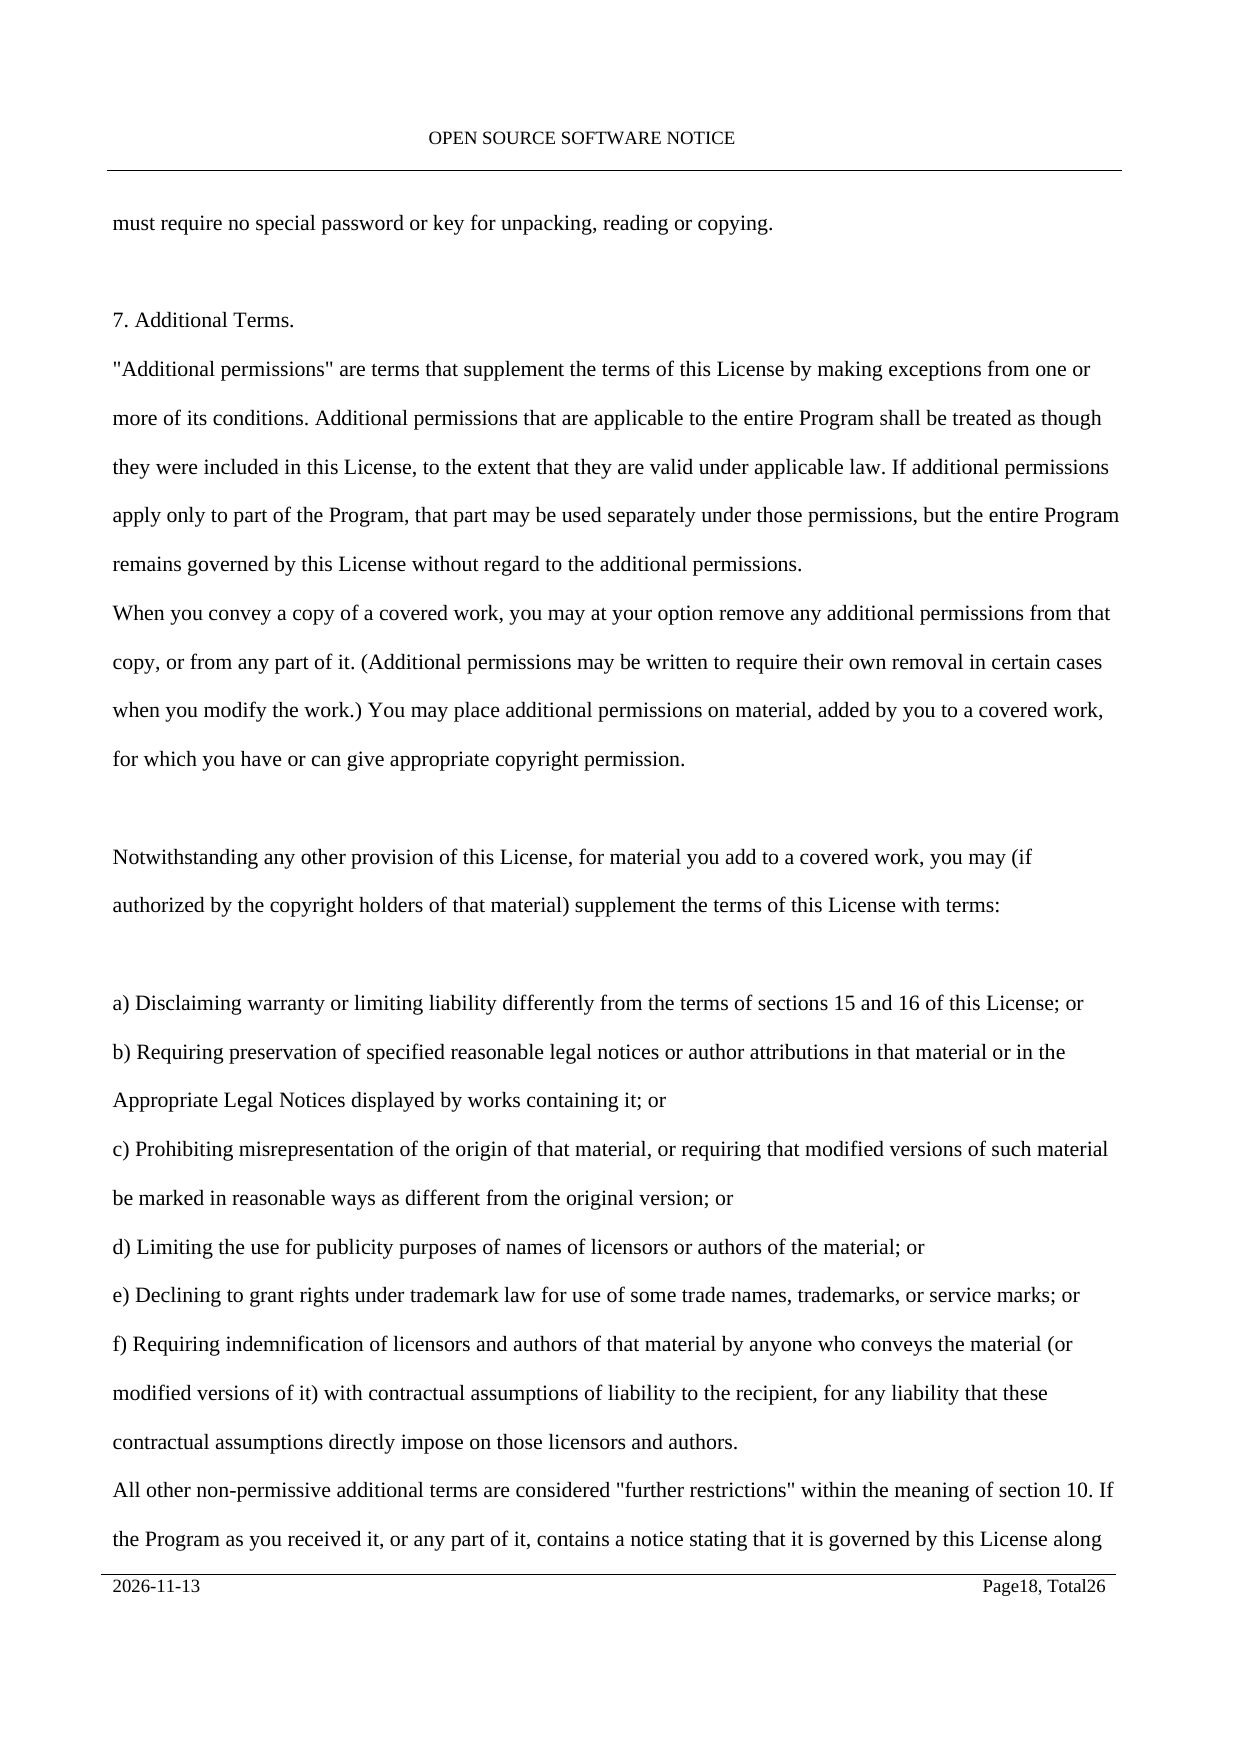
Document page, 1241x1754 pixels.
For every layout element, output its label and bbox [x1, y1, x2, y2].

text [112, 206, 1128, 1555]
